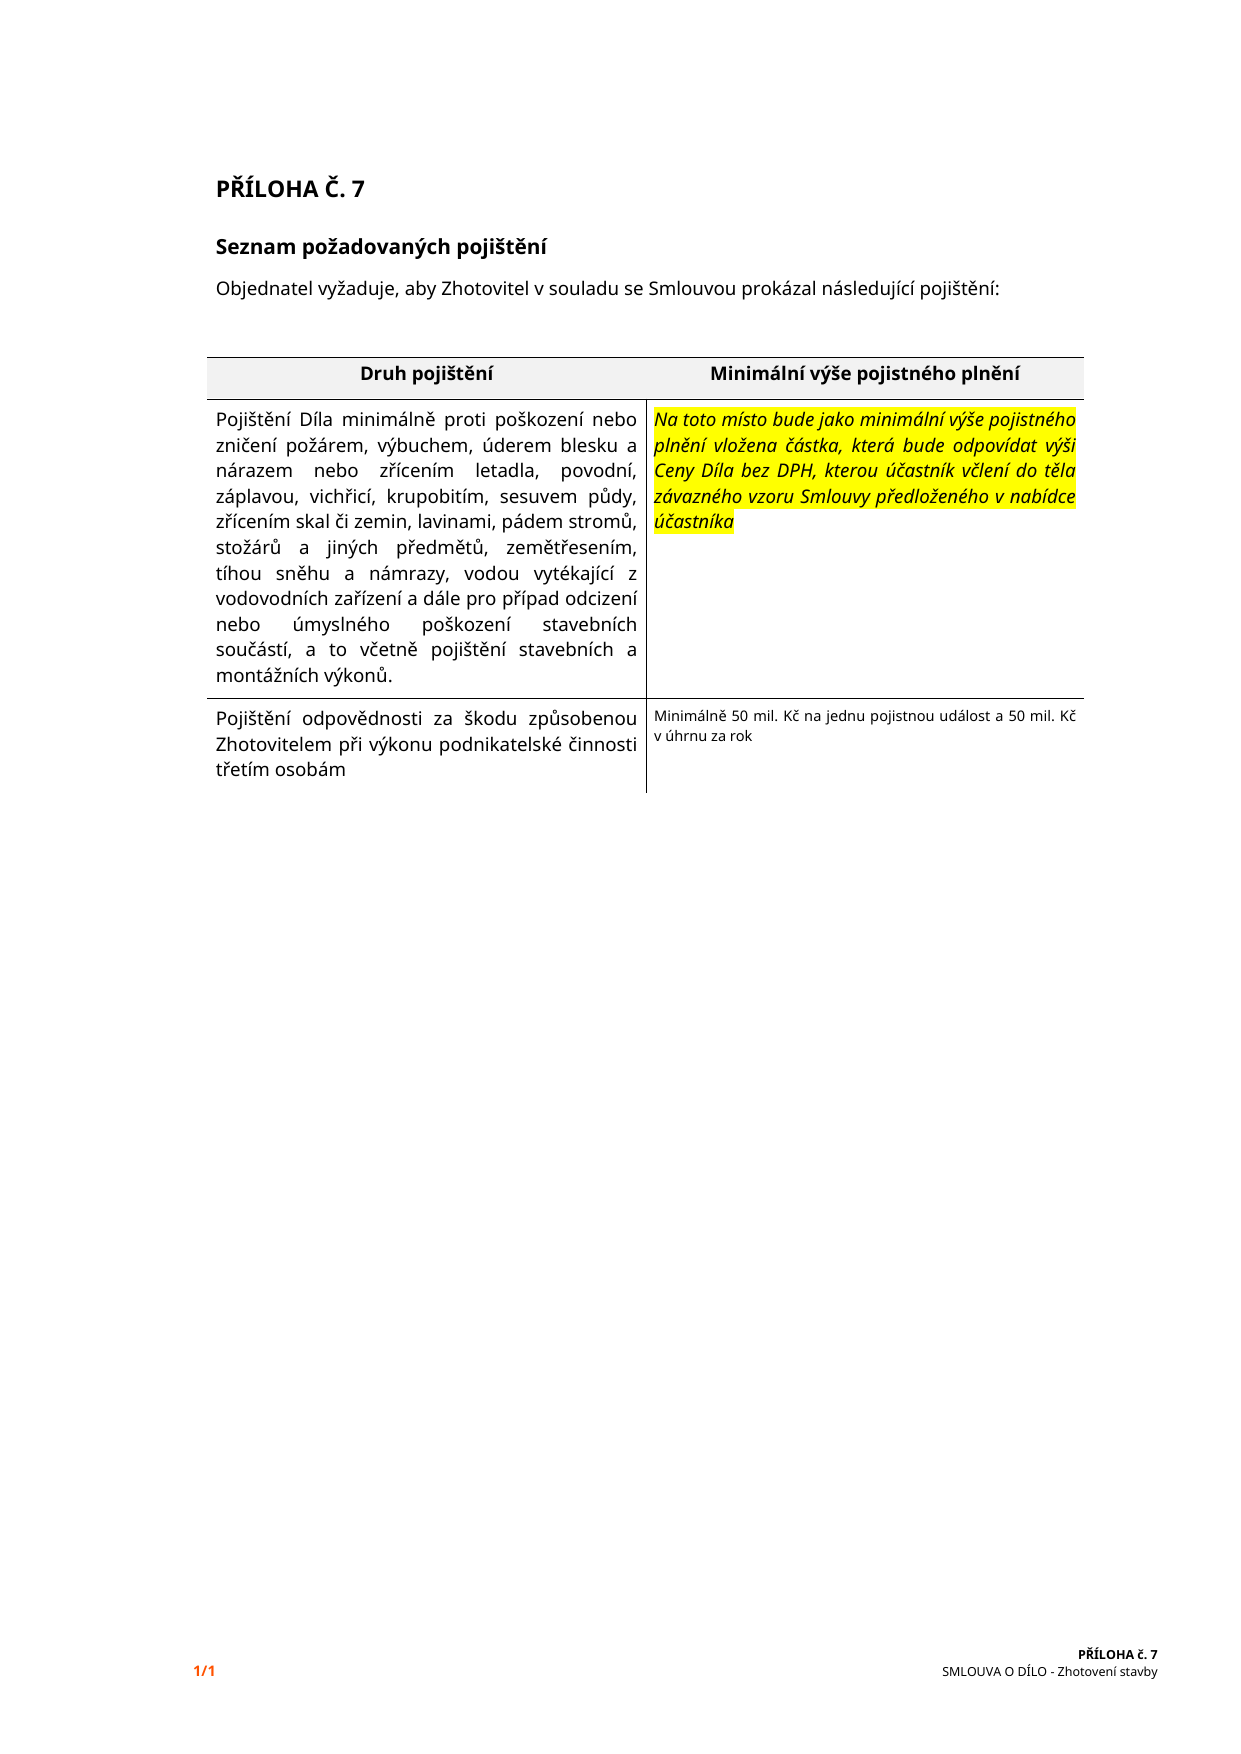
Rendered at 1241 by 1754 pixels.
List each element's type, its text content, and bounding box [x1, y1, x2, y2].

table_cell Na toto místo bude jako minimální výše pojistného plnění vložena částka, která bude odpovídat výši Ceny Díla bez DPH, kterou účastník včlení do těla závazného vzoru Smlouvy předloženého v nabídce účastníka [647, 400, 1084, 697]
text Objednatel vyžaduje, aby Zhotovitel v souladu se Smlouvou prokázal následující pojištění: [216, 276, 1093, 301]
table_cell Pojištění odpovědnosti za škodu způsobenou Zhotovitelem při výkonu podnikatelské činnosti třetím osobám [207, 699, 646, 792]
text Seznam požadovaných pojištění [216, 232, 1093, 260]
table_header Druh pojištění [207, 358, 646, 398]
text Příloha č. 7 [216, 172, 1093, 204]
table_cell Pojištění Díla minimálně proti poškození nebo zničení požárem, výbuchem, úderem blesku a nárazem nebo zřícením letadla, povodní, záplavou, vichřicí, krupobitím, sesuvem půdy, zřícením skal či zemin, lavinami, pádem stromů, stožárů a jiných předmětů, zemětřesením, tíhou sněhu a námrazy, vodou vytékající z vodovodních zařízení a dále pro případ odcizení nebo úmyslného poškození stavebních součástí, a to včetně pojištění stavebních a montážních výkonů. [207, 400, 646, 697]
table_header Minimální výše pojistného plnění [646, 358, 1084, 398]
table_cell Minimálně 50 mil. Kč na jednu pojistnou událost a 50 mil. Kč v úhrnu za rok [647, 699, 1084, 792]
